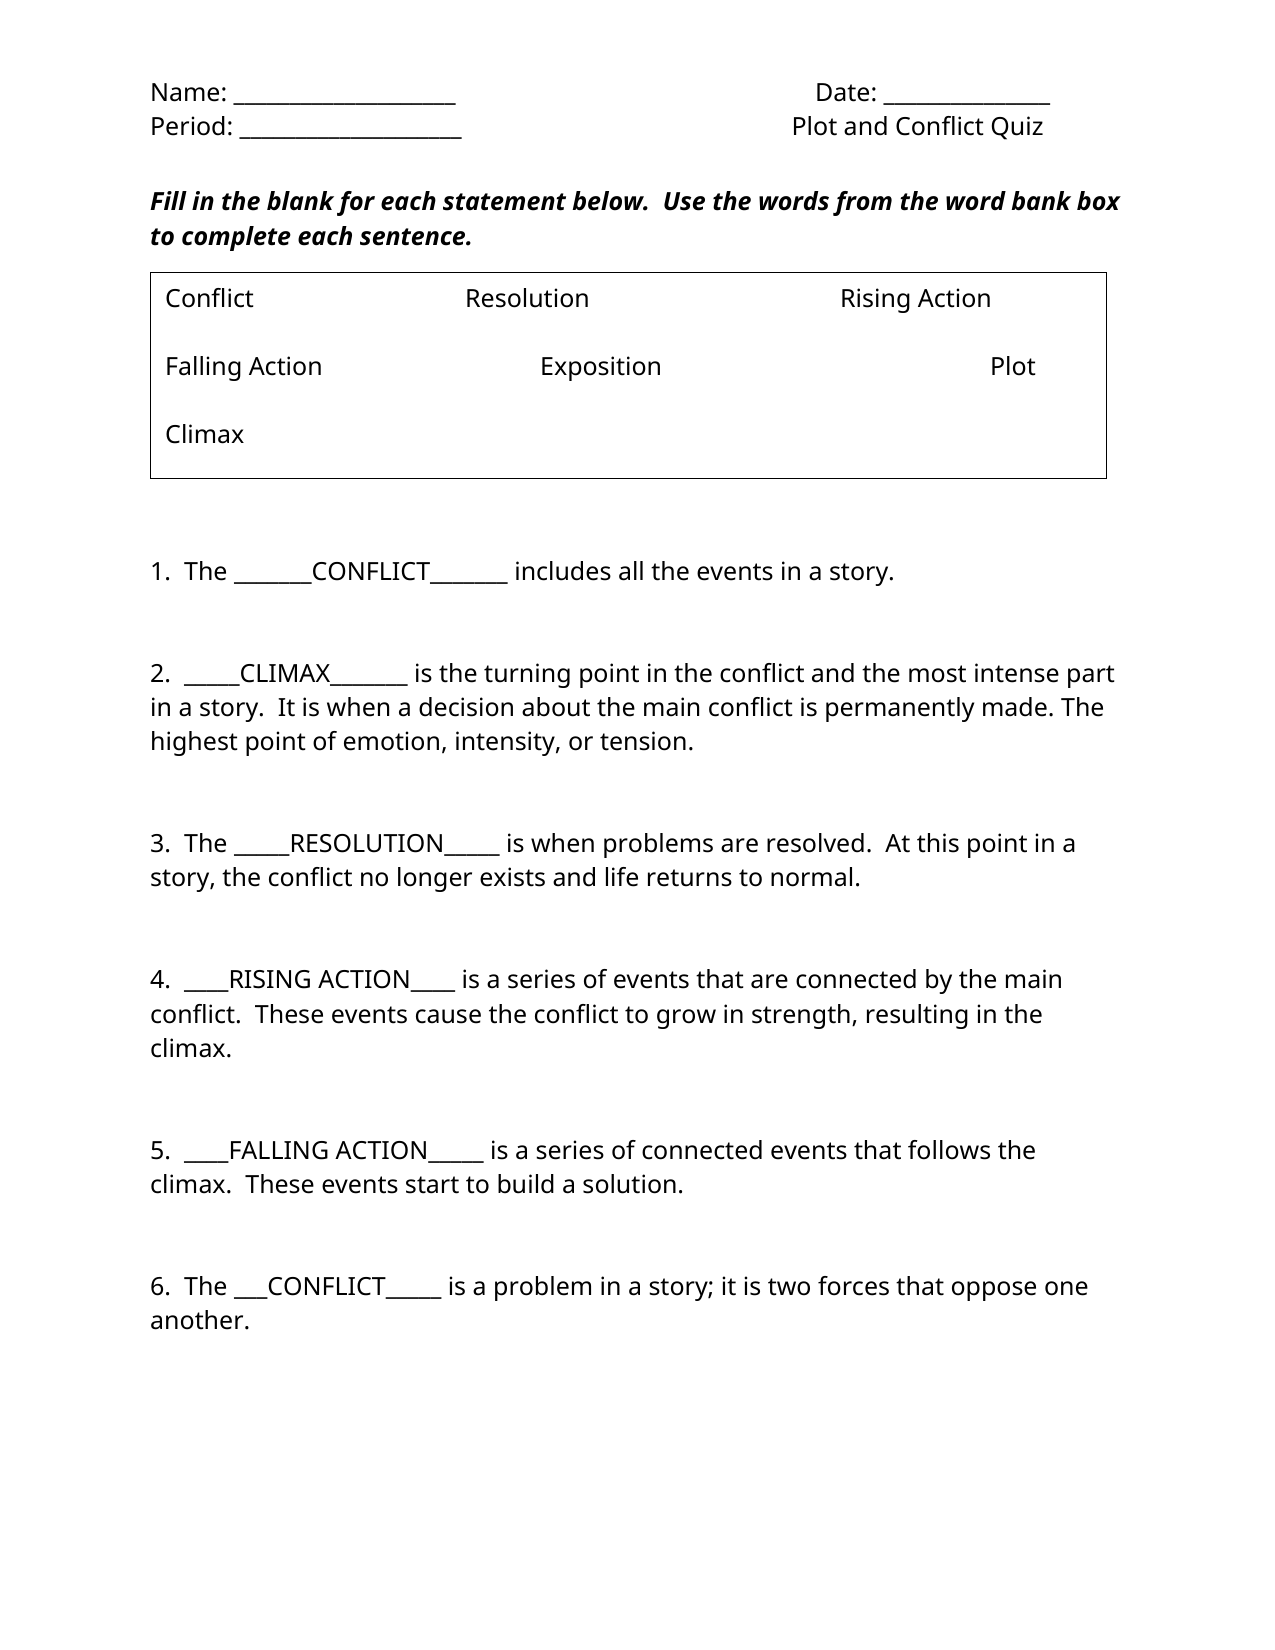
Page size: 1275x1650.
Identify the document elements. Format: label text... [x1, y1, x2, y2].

text 2. _____CLIMAX_______ is the turning point in the conflict and the most intense part in a story. It is when a decision about the main conflict is permanently made. The highest point of emotion, intensity, or tension. [150, 656, 1125, 758]
text 4. ____RISING ACTION____ is a series of events that are connected by the main conflict. These events cause the conflict to grow in strength, resulting in the climax. [150, 962, 1125, 1064]
text 6. The ___CONFLICT_____ is a problem in a story; it is two forces that oppose one another. [150, 1269, 1125, 1337]
text 1. The _______CONFLICT_______ includes all the events in a story. [150, 553, 1125, 587]
text 3. The _____RESOLUTION_____ is when problems are resolved. At this point in a story, the conflict no longer exists and life returns to normal. [150, 826, 1125, 894]
text 5. ____FALLING ACTION_____ is a series of connected events that follows the climax. These events start to build a solution. [150, 1132, 1125, 1201]
text Fill in the blank for each statement below. Use the words from the word bank box to complete each sentence. [150, 184, 1125, 252]
